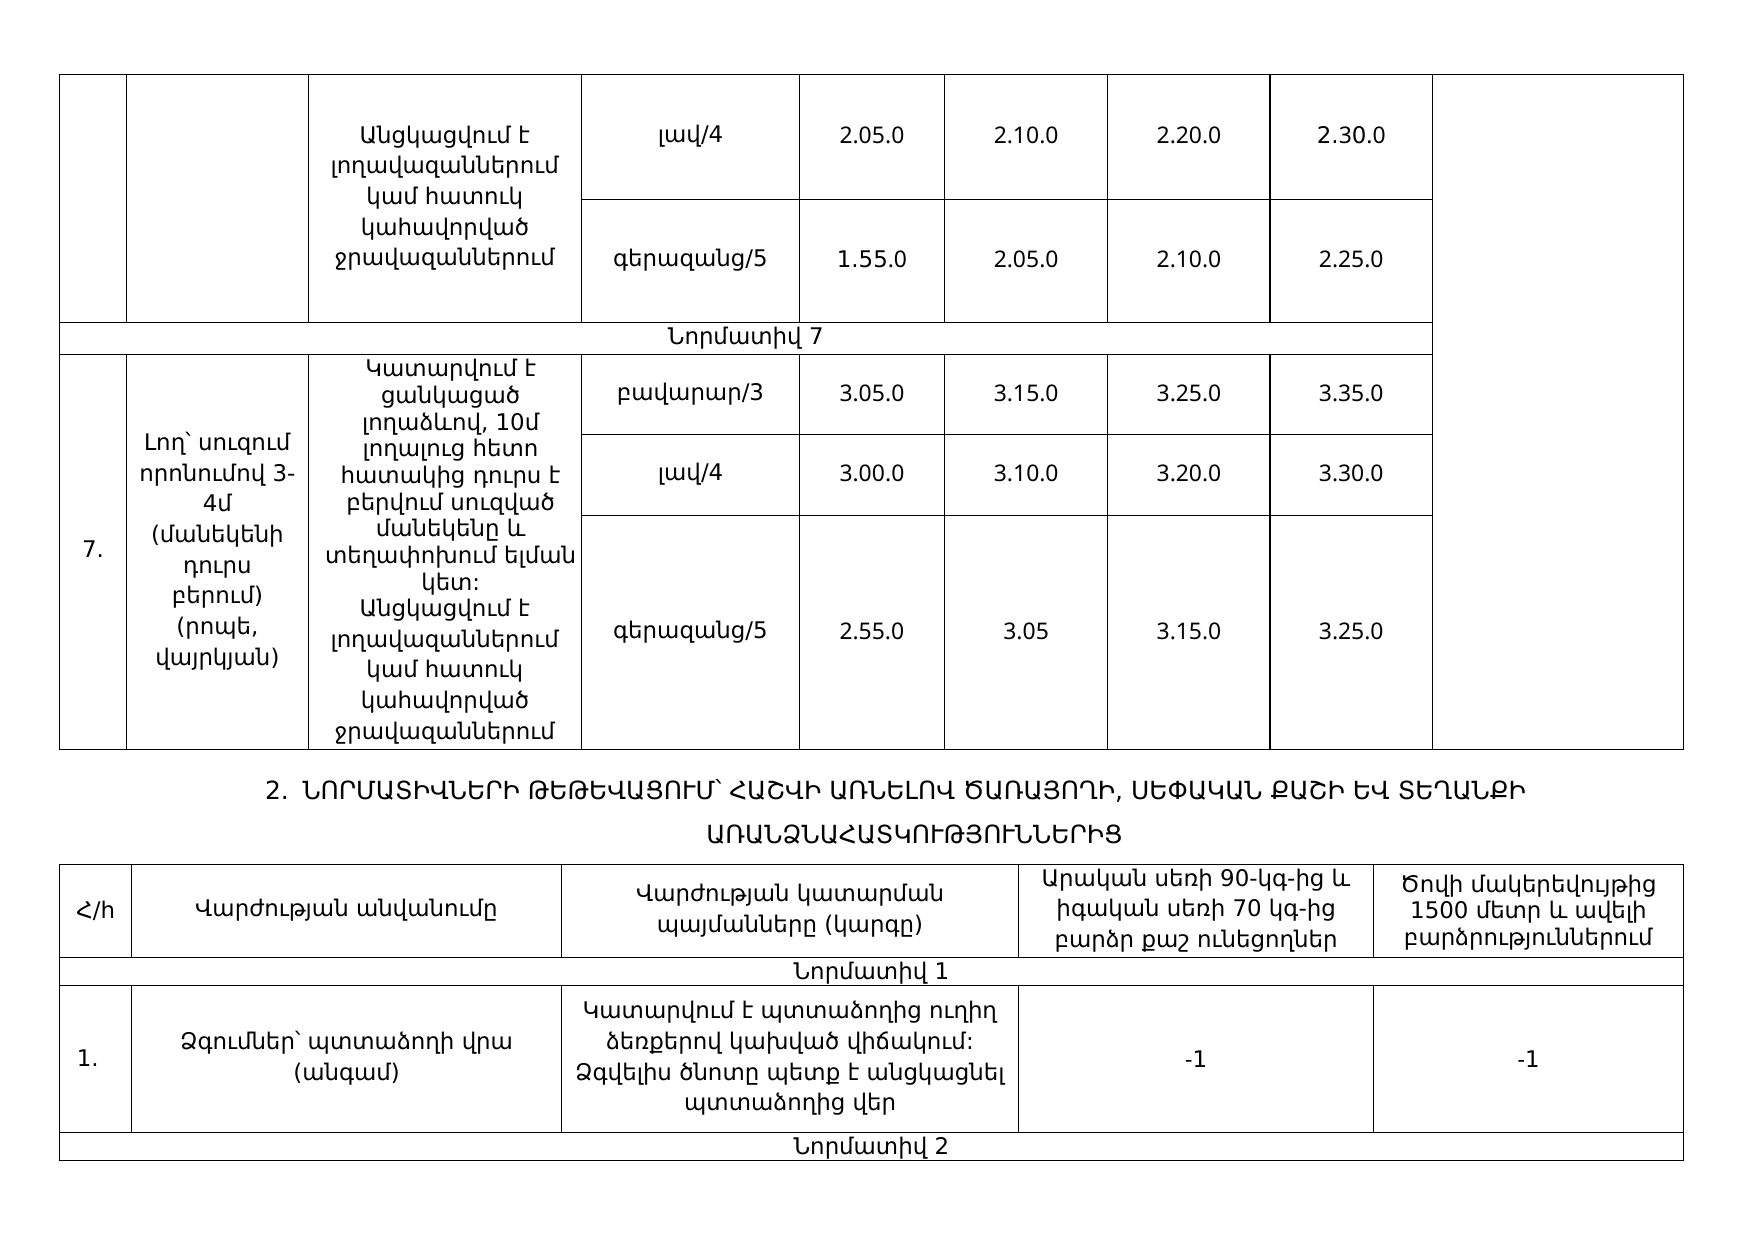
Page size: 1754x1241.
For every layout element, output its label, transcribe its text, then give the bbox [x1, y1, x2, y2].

table_cell 3.25.0 [1271, 516, 1432, 749]
table_header Վարժության կատարման պայմանները (կարգը) [562, 865, 1018, 957]
table_cell գերազանց/5 [582, 516, 799, 749]
table_cell 2.05.0 [800, 75, 944, 199]
table_cell Կատարվում է պտտաձողից ուղիղ ձեռքերով կախված վիճակում: Ձգվելիս ծնոտը պետք է անցկացնել պտտաձողից վեր [562, 986, 1018, 1132]
list ՆՈՐՄԱՏԻՎՆԵՐԻ ԹԵԹԵՎԱՑՈՒՄ՝ ՀԱՇՎԻ ԱՌՆԵԼՈՎ ԾԱՌԱՅՈՂԻ, ՍԵՓԱԿԱՆ ՔԱՇԻ ԵՎ ՏԵՂԱՆՔԻ ԱՌԱՆՁՆԱՀԱՏԿՈՒԹՅՈՒՆՆԵՐԻՑ [111, 776, 1680, 849]
table_cell 2.10.0 [945, 75, 1107, 199]
table_cell լավ/4 [582, 435, 799, 515]
table_cell 3.15.0 [1108, 516, 1269, 749]
table_cell 3.20.0 [1108, 435, 1269, 515]
table_cell 2.30.0 [1271, 75, 1432, 199]
table_cell 2.25.0 [1271, 200, 1432, 322]
table_cell 3.15.0 [945, 355, 1107, 434]
table_cell -1 [1019, 986, 1373, 1132]
table_cell Կատարվում է ցանկացած լողաձևով, 10մ լողալուց հետո հատակից դուրս է բերվում սուզված մանեկենը և տեղափոխում ելման կետ: Անցկացվում է լողավազաններում կամ հատուկ կահավորված ջրավազաններում [309, 355, 581, 749]
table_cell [127, 75, 308, 322]
table_cell Ձգումներ՝ պտտաձողի վրա (անգամ) [132, 986, 561, 1132]
table_cell 3.35.0 [1271, 355, 1432, 434]
table_cell 3.00.0 [800, 435, 944, 515]
table_cell 1.55.0 [800, 200, 944, 322]
table_header Հ/հ [60, 865, 131, 957]
table_cell 2.55.0 [800, 516, 944, 749]
table_cell 7. [60, 355, 126, 749]
table_cell 3.05.0 [800, 355, 944, 434]
table_cell -1 [1374, 986, 1683, 1132]
table_cell Նորմատիվ 2 [60, 1133, 1683, 1159]
table_cell բավարար/3 [582, 355, 799, 434]
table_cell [309, 75, 581, 322]
table_cell [60, 986, 131, 1132]
table_cell Նորմատիվ 7 [60, 323, 1432, 354]
table_header Ծովի մակերեվույթից 1500 մետր և ավելի բարձրություններում [1374, 865, 1683, 957]
table_cell 3.30.0 [1271, 435, 1432, 515]
table_header Վարժության անվանումը [132, 865, 561, 957]
table_cell Լող՝ սուզում որոնումով 3- 4մ (մանեկենի դուրս բերում) (րոպե, վայրկյան) [127, 355, 308, 749]
table_cell 6. [60, 75, 126, 322]
table_cell լավ/4 [582, 75, 799, 199]
table_cell 3.10.0 [945, 435, 1107, 515]
table_cell 2.05.0 [945, 200, 1107, 322]
table_cell Նորմատիվ 1 [60, 958, 1683, 985]
table_cell 3.05 [945, 516, 1107, 749]
table_cell 2.10.0 [1108, 200, 1269, 322]
table_cell 2.20.0 [1108, 75, 1269, 199]
table_cell գերազանց/5 [582, 200, 799, 322]
table_cell 3.25.0 [1108, 355, 1269, 434]
table_header Արական սեռի 90-կգ-ից և իգական սեռի 70 կգ-ից բարձր քաշ ունեցողներ [1019, 865, 1373, 957]
